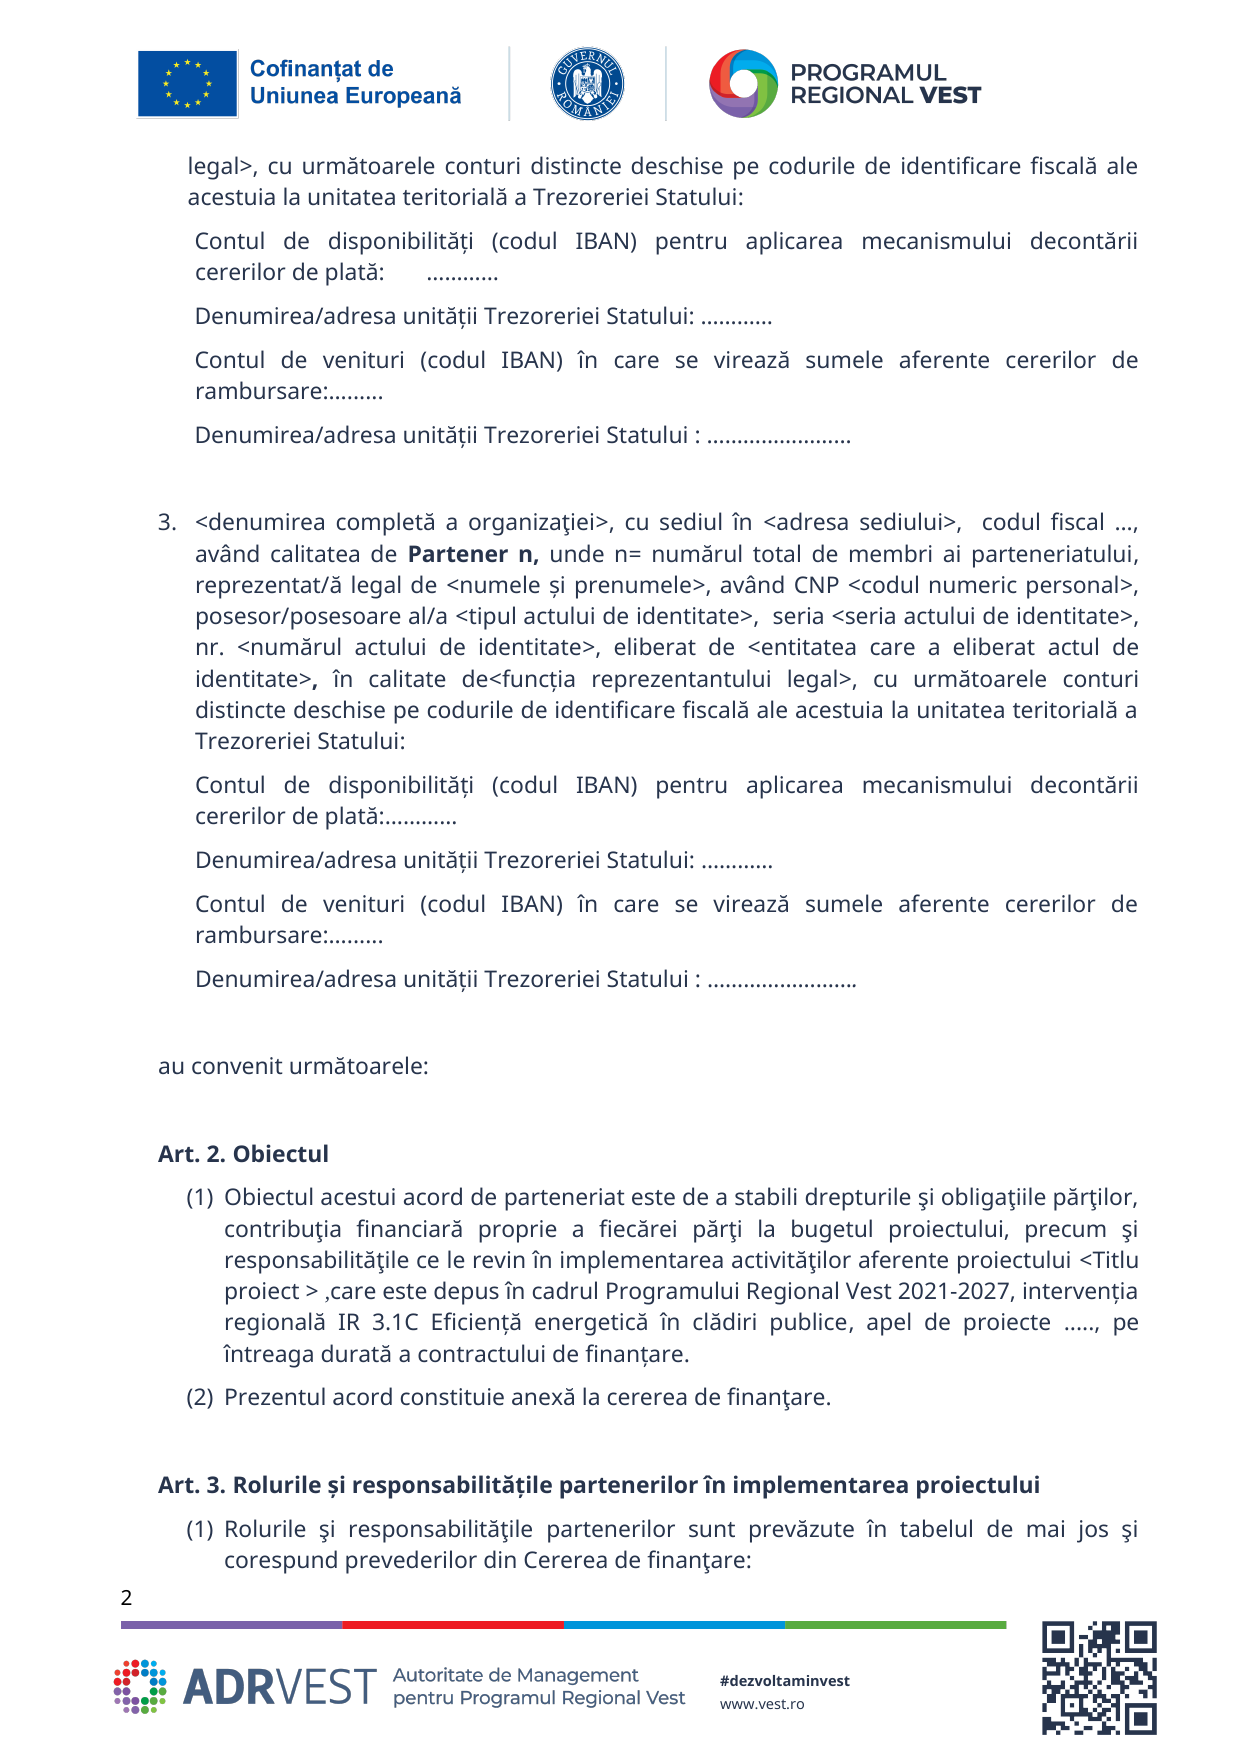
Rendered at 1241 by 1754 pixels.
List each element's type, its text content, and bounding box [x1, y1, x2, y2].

list Obiectul acestui acord de parteneriat este de a stabili drepturile şi obligaţiile părţilor, contribuţia financiară proprie a fiecărei părţi la bugetul proiectului, precum şi responsabilităţile ce le revin în implementarea activităţilor aferente proiectului <Titlu proiect > ,care este depus în cadrul Programului Regional Vest 2021-2027, intervenția regională IR 3.1C Eficiență energetică în clădiri publice, apel de proiecte ....., pe întreaga durată a contractului de finanțare. [186, 1181, 1139, 1369]
picture [136, 46, 982, 121]
text au convenit următoarele: [120, 1050, 1139, 1081]
text Contul de disponibilități (codul IBAN) pentru aplicarea mecanismului decontării cererilor de plată: ………… [194, 225, 1139, 287]
text Contul de venituri (codul IBAN) în care se virează sumele aferente cererilor de rambursare:…...... [194, 344, 1139, 406]
subtitle Obiectul [158, 1137, 1139, 1169]
picture [61, 1621, 563, 1629]
list <denumirea completă a organizaţiei>, cu sediul în <adresa sediului>, codul fiscal …, având calitatea de Partener 2, reprezentat/ă legal de <numele și prenumele>, având CNP <codul numeric personal>, posesor/posesoare al/a <tipul actului de identitate>, seria <seria actului de identitate>, nr. <numărul actului de identitate>, eliberat de <entitatea care a eliberat actul de identitate>, în calitate de<funcția reprezentantului legal>, cu următoarele conturi distincte deschise pe codurile de identificare fiscală ale acestuia la unitatea teritorială a Trezoreriei Statului: [150, 150, 1139, 212]
list Rolurile şi responsabilităţile partenerilor sunt prevăzute în tabelul de mai jos şi corespund prevederilor din Cererea de finanţare: [186, 1512, 1139, 1575]
text Denumirea/adresa unității Trezoreriei Statului : …………………… [194, 419, 1139, 450]
picture [102, 1657, 692, 1718]
picture [786, 1612, 1165, 1744]
text Denumirea/adresa unității Trezoreriei Statului: ………… [195, 844, 1139, 875]
list Prezentul acord constituie anexă la cererea de finanţare. [186, 1381, 1139, 1412]
text Contul de disponibilități (codul IBAN) pentru aplicarea mecanismului decontării cererilor de plată:………… [195, 769, 1139, 831]
list <denumirea completă a organizaţiei>, cu sediul în <adresa sediului>, codul fiscal …, având calitatea de Partener n, unde n= numărul total de membri ai parteneriatului, reprezentat/ă legal de <numele și prenumele>, având CNP <codul numeric personal>, posesor/posesoare al/a <tipul actului de identitate>, seria <seria actului de identitate>, nr. <numărul actului de identitate>, eliberat de <entitatea care a eliberat actul de identitate>, în calitate de<funcția reprezentantului legal>, cu următoarele conturi distincte deschise pe codurile de identificare fiscală ale acestuia la unitatea teritorială a Trezoreriei Statului: [158, 506, 1139, 756]
text Contul de venituri (codul IBAN) în care se virează sumele aferente cererilor de rambursare:…...... [195, 887, 1139, 950]
text Denumirea/adresa unității Trezoreriei Statului: ………… [194, 300, 1139, 331]
subtitle Rolurile şi responsabilităţile partenerilor în implementarea proiectului [158, 1469, 1139, 1500]
text Denumirea/adresa unității Trezoreriei Statului : ……………………. [195, 962, 1139, 994]
